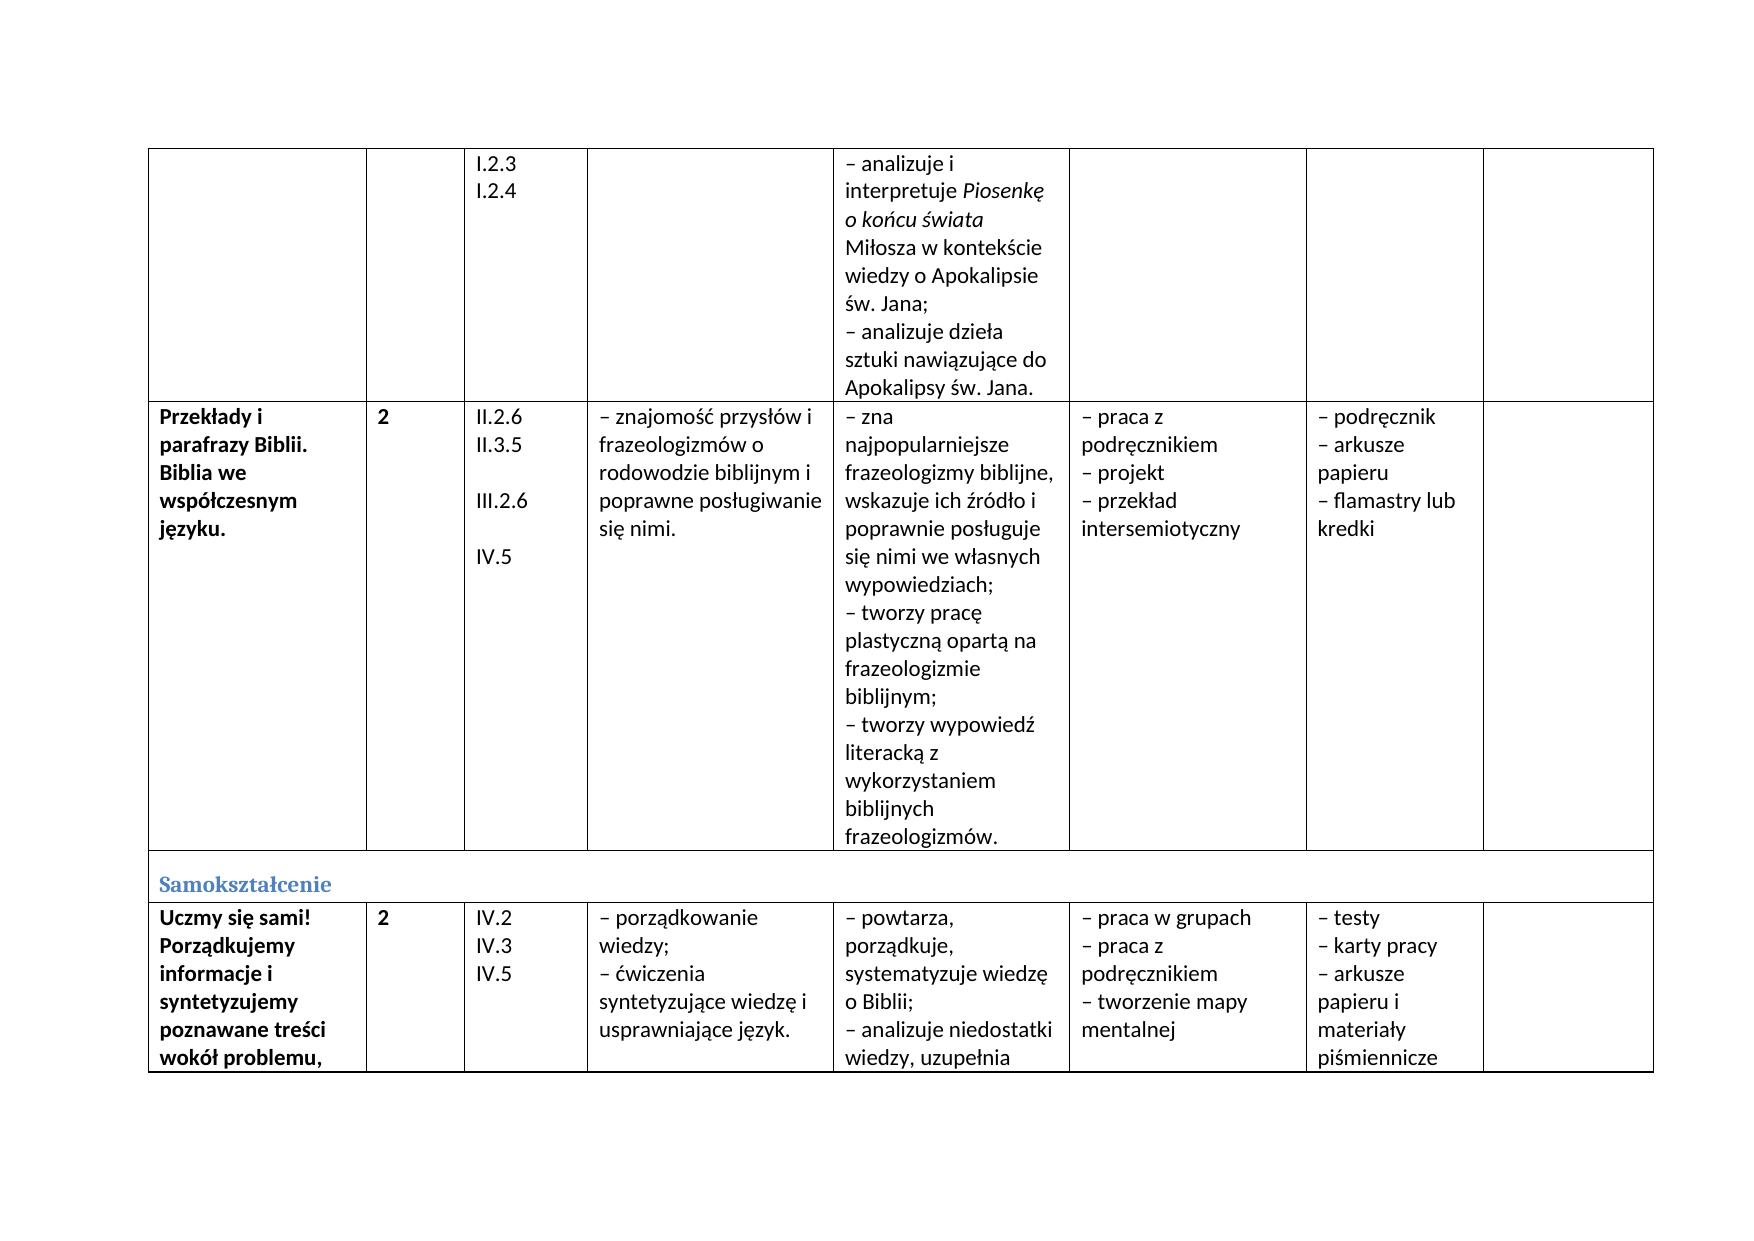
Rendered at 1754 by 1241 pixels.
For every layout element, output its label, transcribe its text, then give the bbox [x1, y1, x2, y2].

table_cell Przekłady i parafrazy Biblii. Biblia we współczesnym języku. [149, 402, 366, 850]
table_cell [1484, 402, 1653, 850]
table_cell – znajomość przysłów i frazeologizmów o rodowodzie biblijnym i poprawne posługiwanie się nimi. [588, 402, 833, 850]
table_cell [1307, 903, 1483, 1071]
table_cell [149, 149, 366, 401]
table_cell 2 [367, 149, 464, 401]
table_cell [149, 903, 366, 1071]
table_cell – podręcznik – arkusze papieru – flamastry lub kredki [1307, 402, 1483, 850]
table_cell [834, 149, 1069, 401]
table_cell [1484, 903, 1653, 1071]
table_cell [1307, 149, 1483, 401]
table_cell 2 [367, 402, 464, 850]
table_cell 2 [367, 903, 464, 1071]
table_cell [588, 903, 833, 1071]
table_cell [1484, 149, 1653, 401]
table_cell – praca z podręcznikiem – projekt – przekład intersemiotyczny [1070, 402, 1306, 850]
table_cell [1070, 149, 1306, 401]
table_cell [834, 903, 1069, 1071]
table_cell – zna najpopularniejsze frazeologizmy biblijne, wskazuje ich źródło i poprawnie posługuje się nimi we własnych wypowiedziach; – tworzy pracę plastyczną opartą na frazeologizmie biblijnym; – tworzy wypowiedź literacką z wykorzystaniem biblijnych frazeologizmów. [834, 402, 1069, 850]
table_cell IV.2 IV.3 IV.5 [465, 903, 587, 1071]
table_cell II.2.6 II.3.5 III.2.6 IV.5 [465, 402, 587, 850]
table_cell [465, 149, 587, 401]
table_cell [1070, 903, 1306, 1071]
table_cell Samokształcenie [149, 851, 1653, 902]
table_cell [588, 149, 833, 401]
